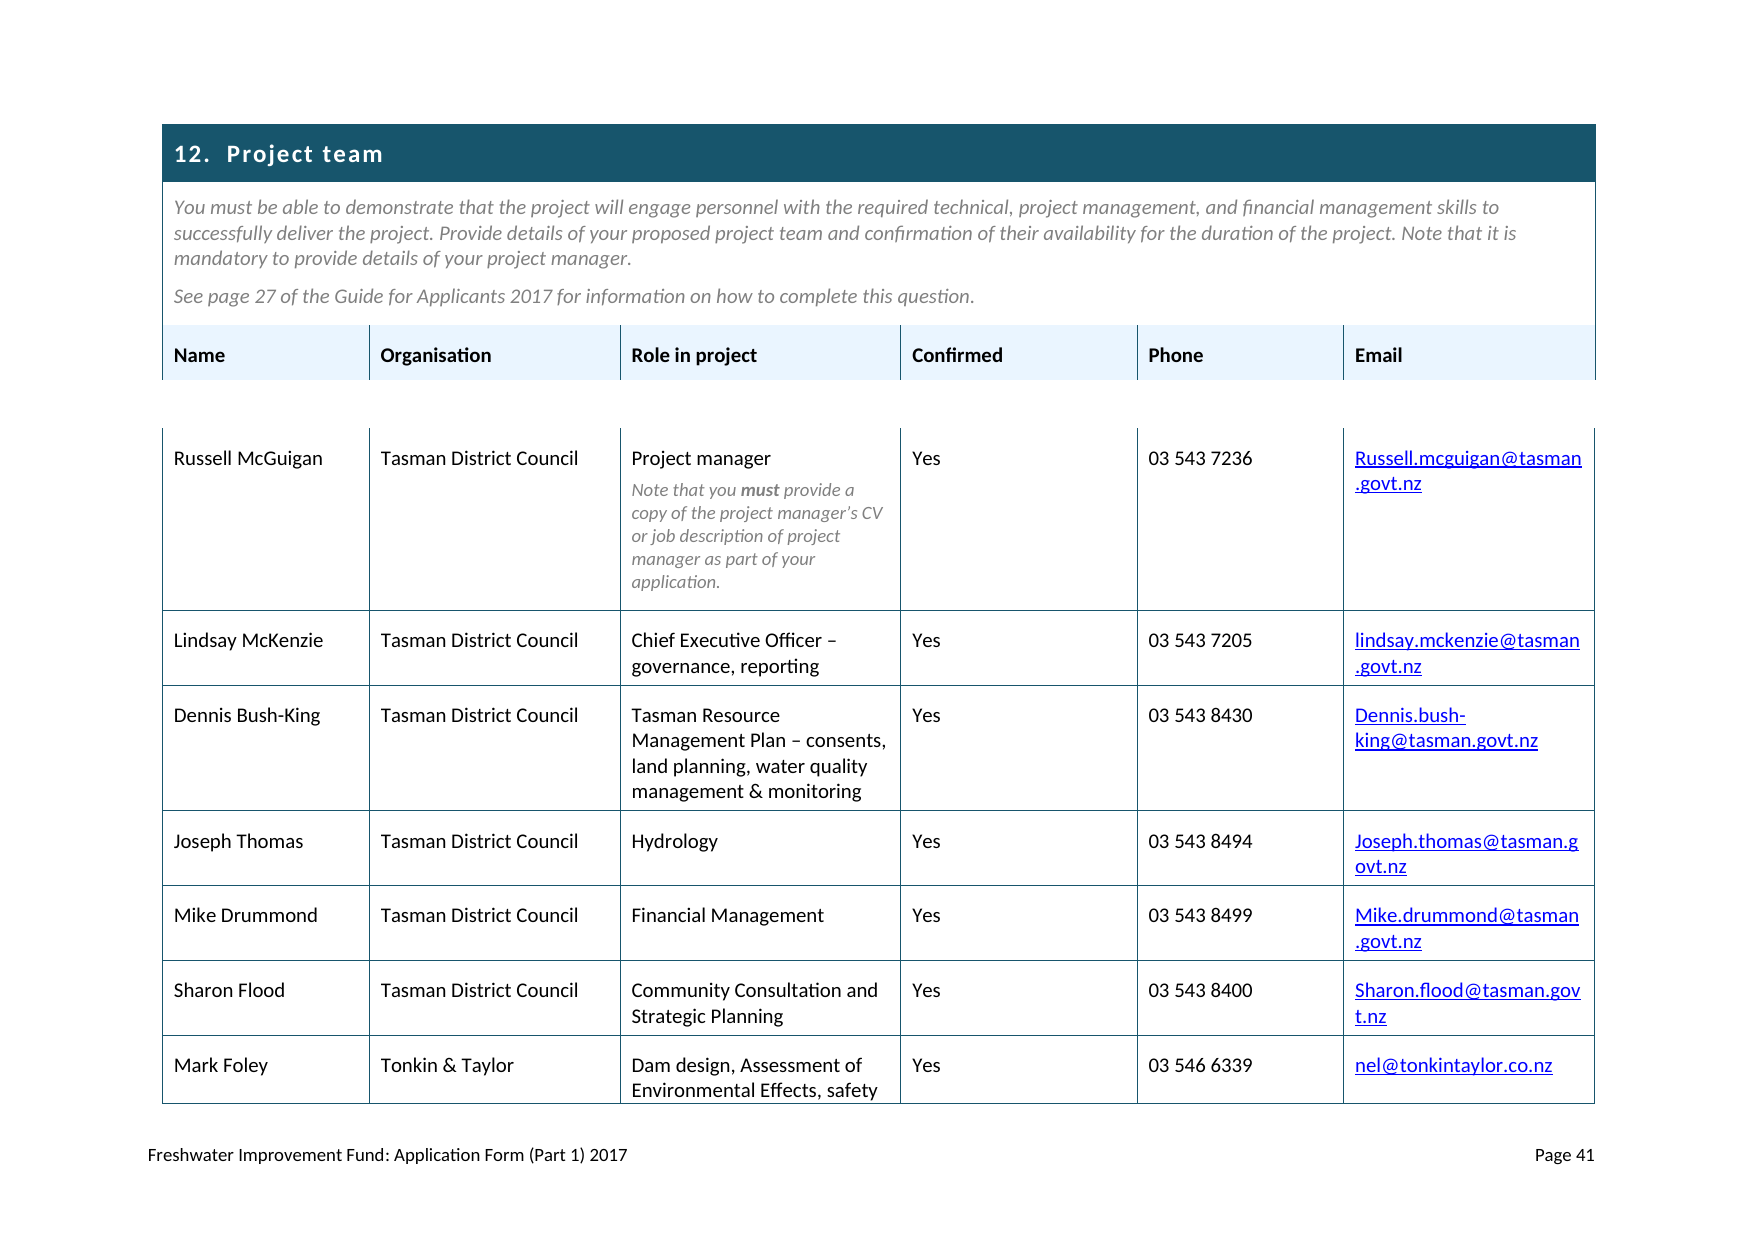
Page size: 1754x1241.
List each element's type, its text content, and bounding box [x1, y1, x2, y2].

table_header 03 543 7236 [1138, 428, 1343, 610]
table_header Project team [163, 125, 1595, 181]
table_cell Chief Executive Officer – governance, reporting [621, 611, 900, 684]
table_cell You must be able to demonstrate that the project will engage personnel with the required technical, project management, and financial management skills to successfully deliver the project. Provide details of your proposed project team and confirmation of their availability for the duration of the project. Note that it is mandatory to provide details of your project manager. See page 27 of the Guide for Applicants 2017 for information on how to complete this question. [163, 182, 1595, 325]
table_cell 03 543 7205 [1138, 611, 1343, 684]
table_cell Joseph.thomas@tasman.govt.nz [1344, 811, 1594, 885]
table_cell Phone [1138, 325, 1343, 380]
table_cell Email [1344, 325, 1595, 380]
table_cell Dennis Bush-King [163, 686, 369, 810]
table_cell Lindsay McKenzie [163, 611, 369, 684]
table_cell Confirmed [901, 325, 1137, 380]
table_cell Tasman District Council [370, 611, 620, 684]
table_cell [1344, 1036, 1594, 1103]
table_cell Organisation [370, 325, 620, 380]
table_cell Tasman District Council [370, 686, 620, 810]
table_cell Mike Drummond [163, 886, 369, 960]
table_cell Yes [901, 811, 1137, 885]
table_cell Sharon.flood@tasman.govt.nz [1344, 961, 1594, 1034]
table_cell 03 543 8400 [1138, 961, 1343, 1034]
table_cell 03 543 8494 [1138, 811, 1343, 885]
table_header Russell.mcguigan@tasman.govt.nz [1344, 428, 1594, 610]
table_cell Financial Management [621, 886, 900, 960]
table_header Tasman District Council [370, 428, 620, 610]
table_cell Tasman District Council [370, 811, 620, 885]
table_header Project manager Note that you must provide a copy of the project manager’s CV or job description of project manager as part of your application. [621, 428, 900, 610]
table_header Yes [901, 428, 1137, 610]
table_cell Yes [901, 686, 1137, 810]
table_cell lindsay.mckenzie@tasman.govt.nz [1344, 611, 1594, 684]
table_cell Dennis.bush-king@tasman.govt.nz [1344, 686, 1594, 810]
table_cell Joseph Thomas [163, 811, 369, 885]
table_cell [621, 1036, 900, 1103]
table_cell Community Consultation and Strategic Planning [621, 961, 900, 1034]
table_cell 03 546 6339 [1138, 1036, 1343, 1103]
table_cell Tasman District Council [370, 961, 620, 1034]
table_cell Yes [901, 1036, 1137, 1103]
table_cell Hydrology [621, 811, 900, 885]
table_cell Mark Foley [163, 1036, 369, 1103]
table_cell Yes [901, 611, 1137, 684]
table_cell Tonkin & Taylor [370, 1036, 620, 1103]
table_cell 03 543 8499 [1138, 886, 1343, 960]
table_cell Tasman Resource Management Plan – consents, land planning, water quality management & monitoring [621, 686, 900, 810]
table_cell Role in project [621, 325, 900, 380]
table_cell Tasman District Council [370, 886, 620, 960]
table_cell Name [163, 325, 369, 380]
table_cell Yes [901, 886, 1137, 960]
table_header Russell McGuigan [163, 428, 369, 610]
table_cell Yes [901, 961, 1137, 1034]
table_cell Sharon Flood [163, 961, 369, 1034]
table_cell Mike.drummond@tasman.govt.nz [1344, 886, 1594, 960]
table_cell 03 543 8430 [1138, 686, 1343, 810]
